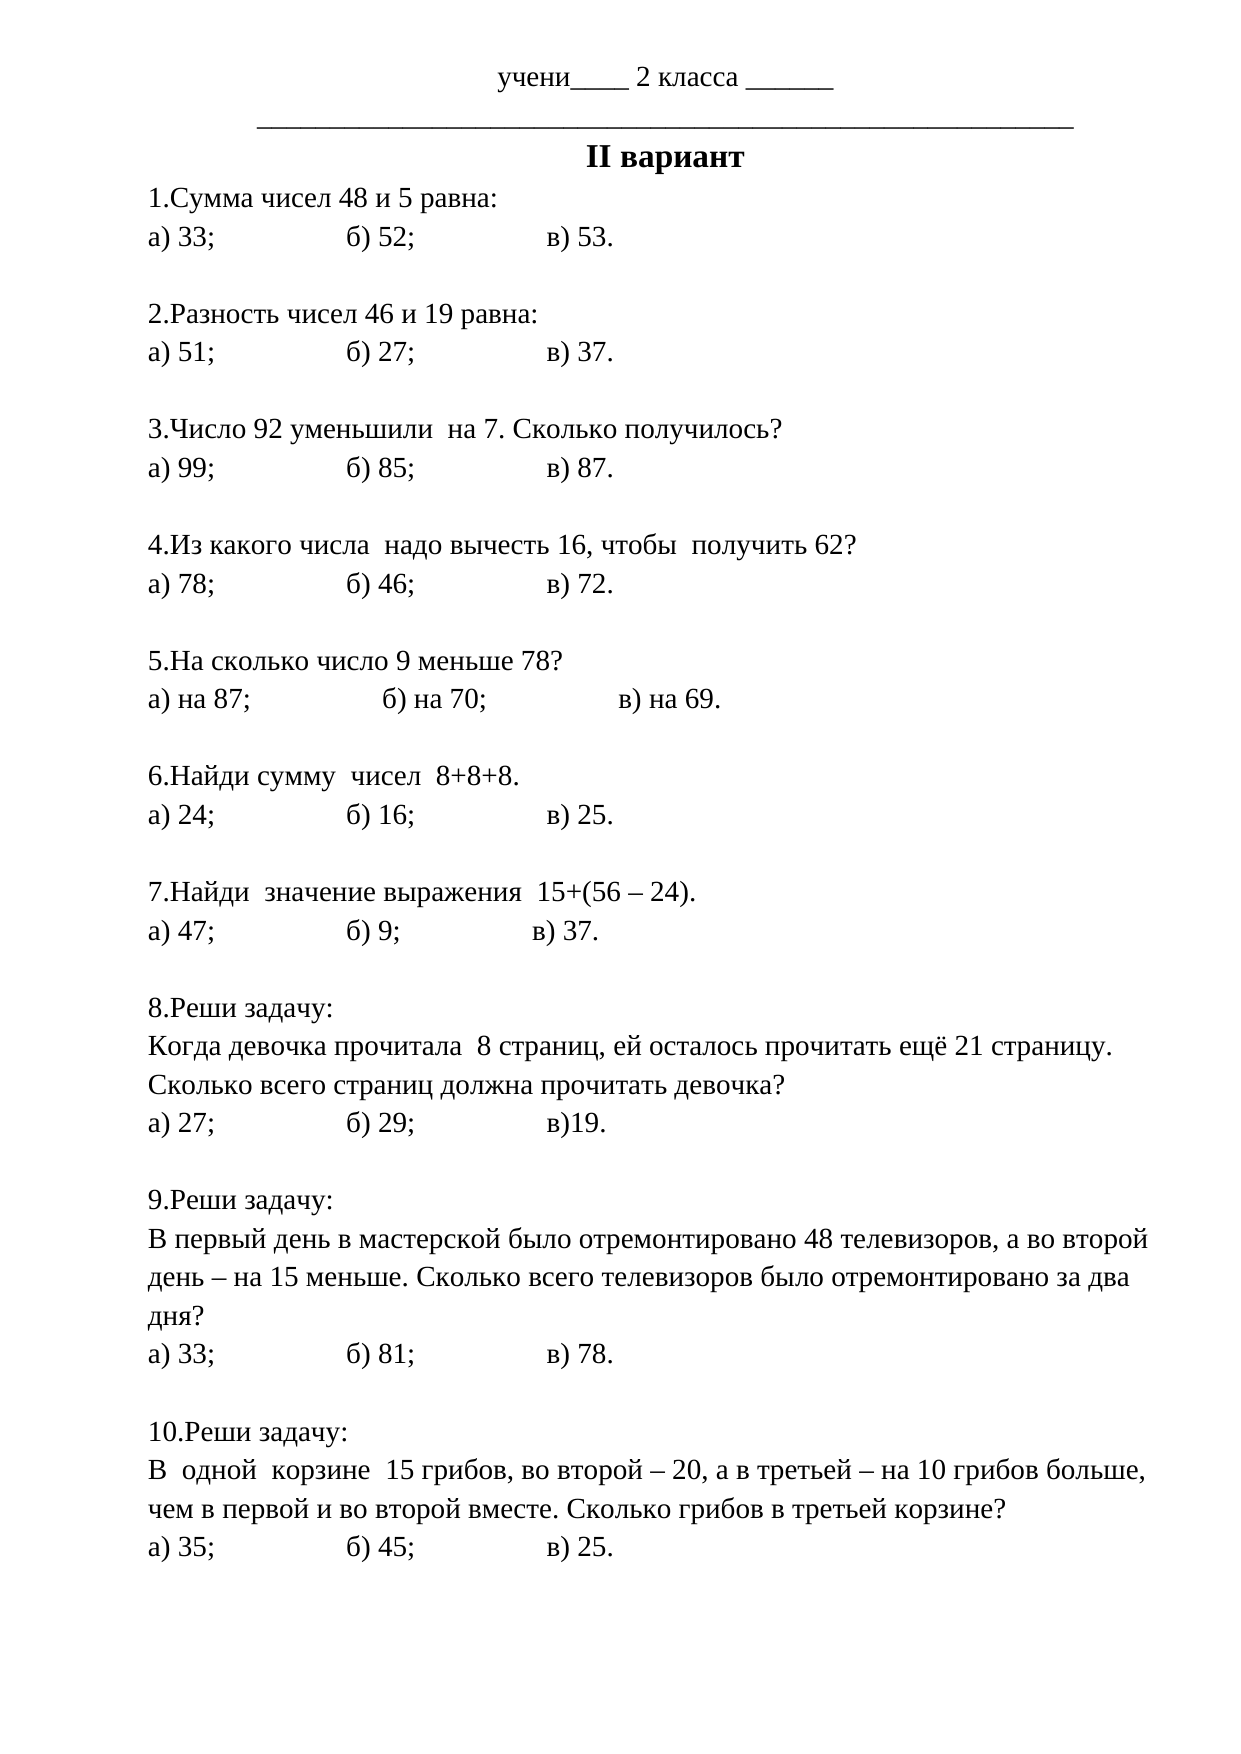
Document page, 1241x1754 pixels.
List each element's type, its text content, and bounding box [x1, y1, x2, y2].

text а) на 87; б) на 70; в) на 69. [148, 681, 1182, 715]
text 9.Реши задачу: [148, 1182, 1182, 1216]
text ________________________________________________________ [148, 98, 1182, 131]
text В одной корзине 15 грибов, во второй – 20, а в третьей – на 10 грибов больше, чем в первой и во второй вместе. Сколько грибов в третьей корзине? [148, 1452, 1182, 1524]
text В первый день в мастерской было отремонтировано 48 телевизоров, а во второй день – на 15 меньше. Сколько всего телевизоров было отремонтировано за два дня? [148, 1221, 1182, 1332]
text а) 99; б) 85; в) 87. [148, 450, 1182, 484]
text а) 78; б) 46; в) 72. [148, 566, 1182, 599]
text 3.Число 92 уменьшили на 7. Сколько получилось? [148, 412, 1182, 445]
text 2.Разность чисел 46 и 19 равна: [148, 296, 1182, 329]
text а) 47; б) 9; в) 37. [148, 913, 1182, 946]
text Когда девочка прочитала 8 страниц, ей осталось прочитать ещё 21 страницу. Сколько всего страниц должна прочитать девочка? [148, 1028, 1182, 1100]
text учени____ 2 класса ______ [148, 59, 1182, 93]
text 8.Реши задачу: [148, 990, 1182, 1023]
text а) 24; б) 16; в) 25. [148, 797, 1182, 831]
text а) 27; б) 29; в)19. [148, 1105, 1182, 1139]
text II вариант [148, 136, 1182, 174]
text 10.Реши задачу: [148, 1414, 1182, 1447]
text 7.Найди значение выражения 15+(56 – 24). [148, 874, 1182, 908]
text 1.Сумма чисел 48 и 5 равна: [148, 180, 1182, 214]
text а) 33; б) 52; в) 53. [148, 219, 1182, 252]
text а) 51; б) 27; в) 37. [148, 334, 1182, 368]
text 4.Из какого числа надо вычесть 16, чтобы получить 62? [148, 527, 1182, 561]
text а) 33; б) 81; в) 78. [148, 1337, 1182, 1370]
text а) 35; б) 45; в) 25. [148, 1529, 1182, 1563]
text 6.Найди сумму чисел 8+8+8. [148, 758, 1182, 792]
text 5.На сколько число 9 меньше 78? [148, 643, 1182, 676]
